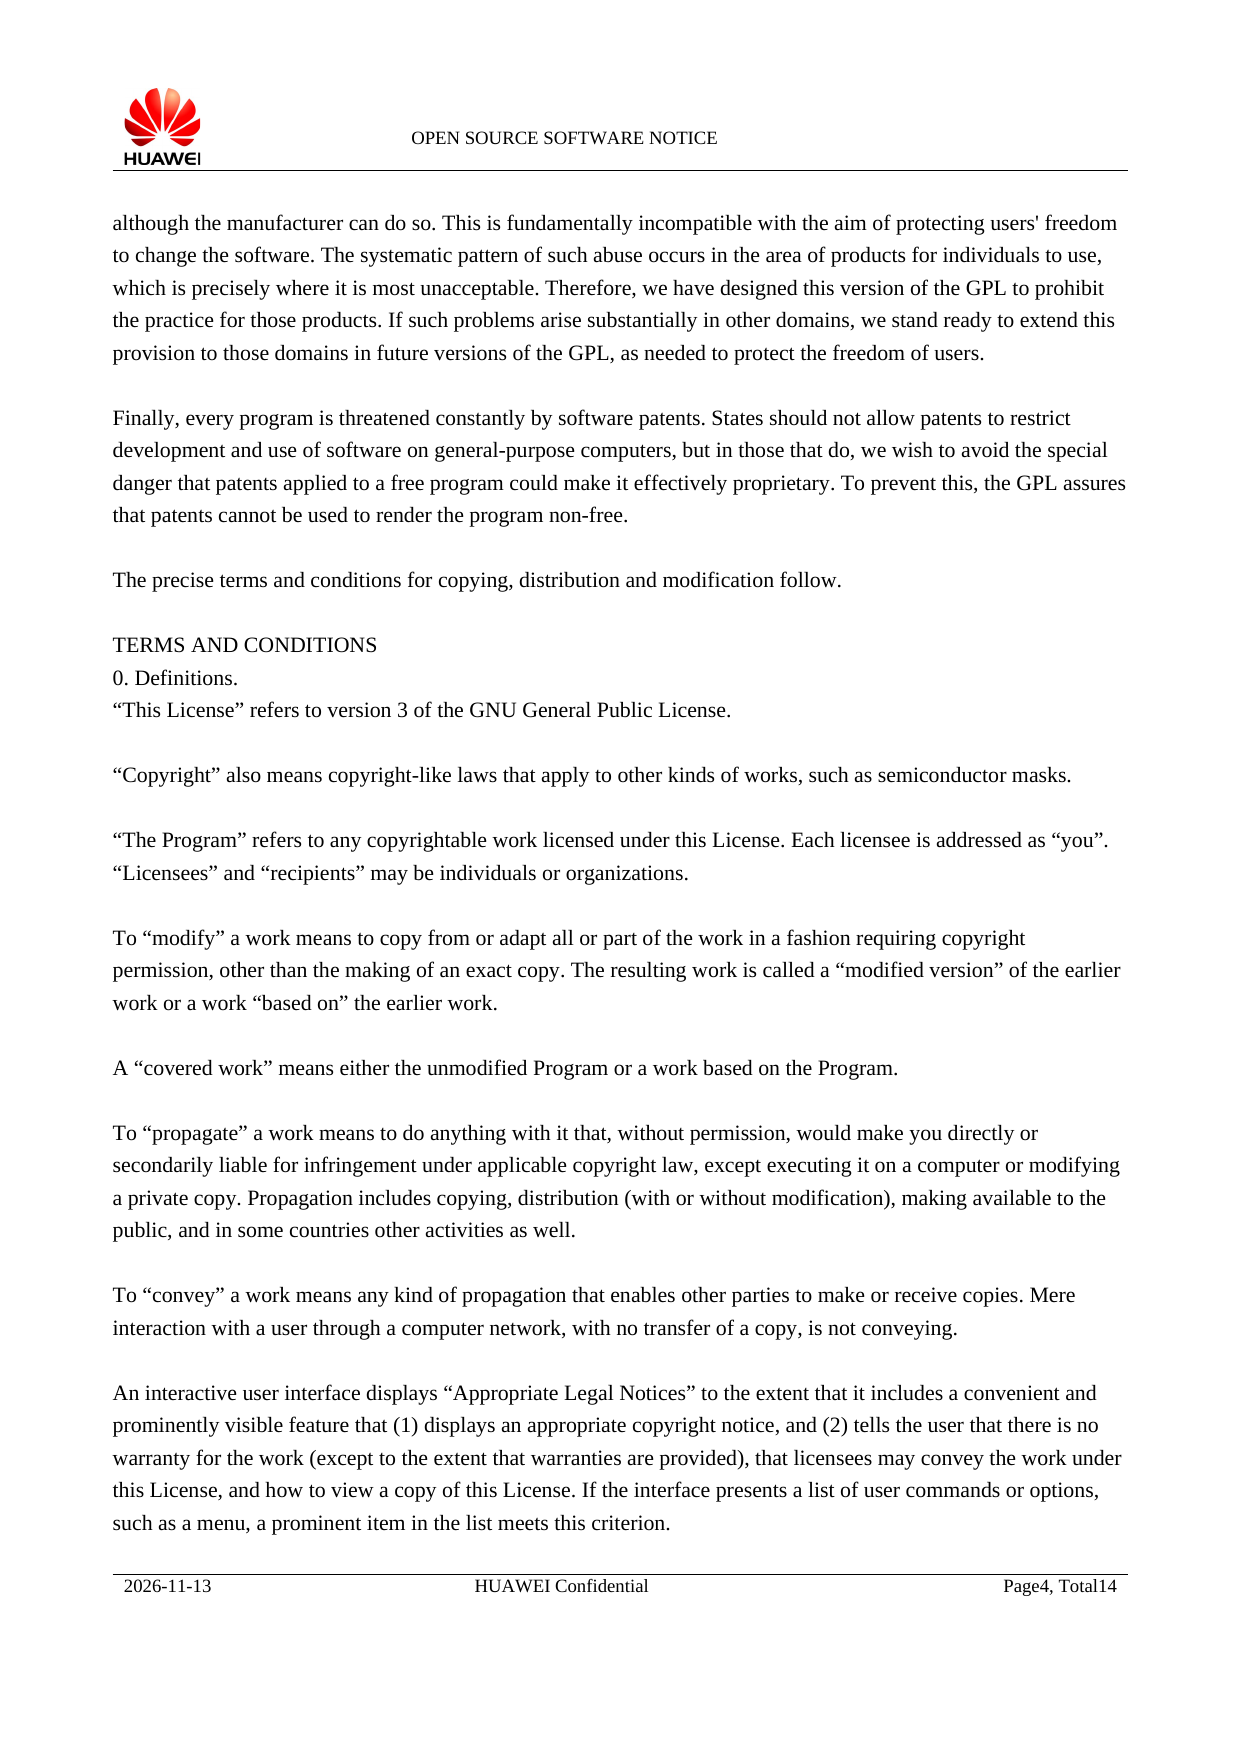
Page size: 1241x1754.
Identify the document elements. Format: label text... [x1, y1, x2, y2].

picture [124, 88, 201, 165]
